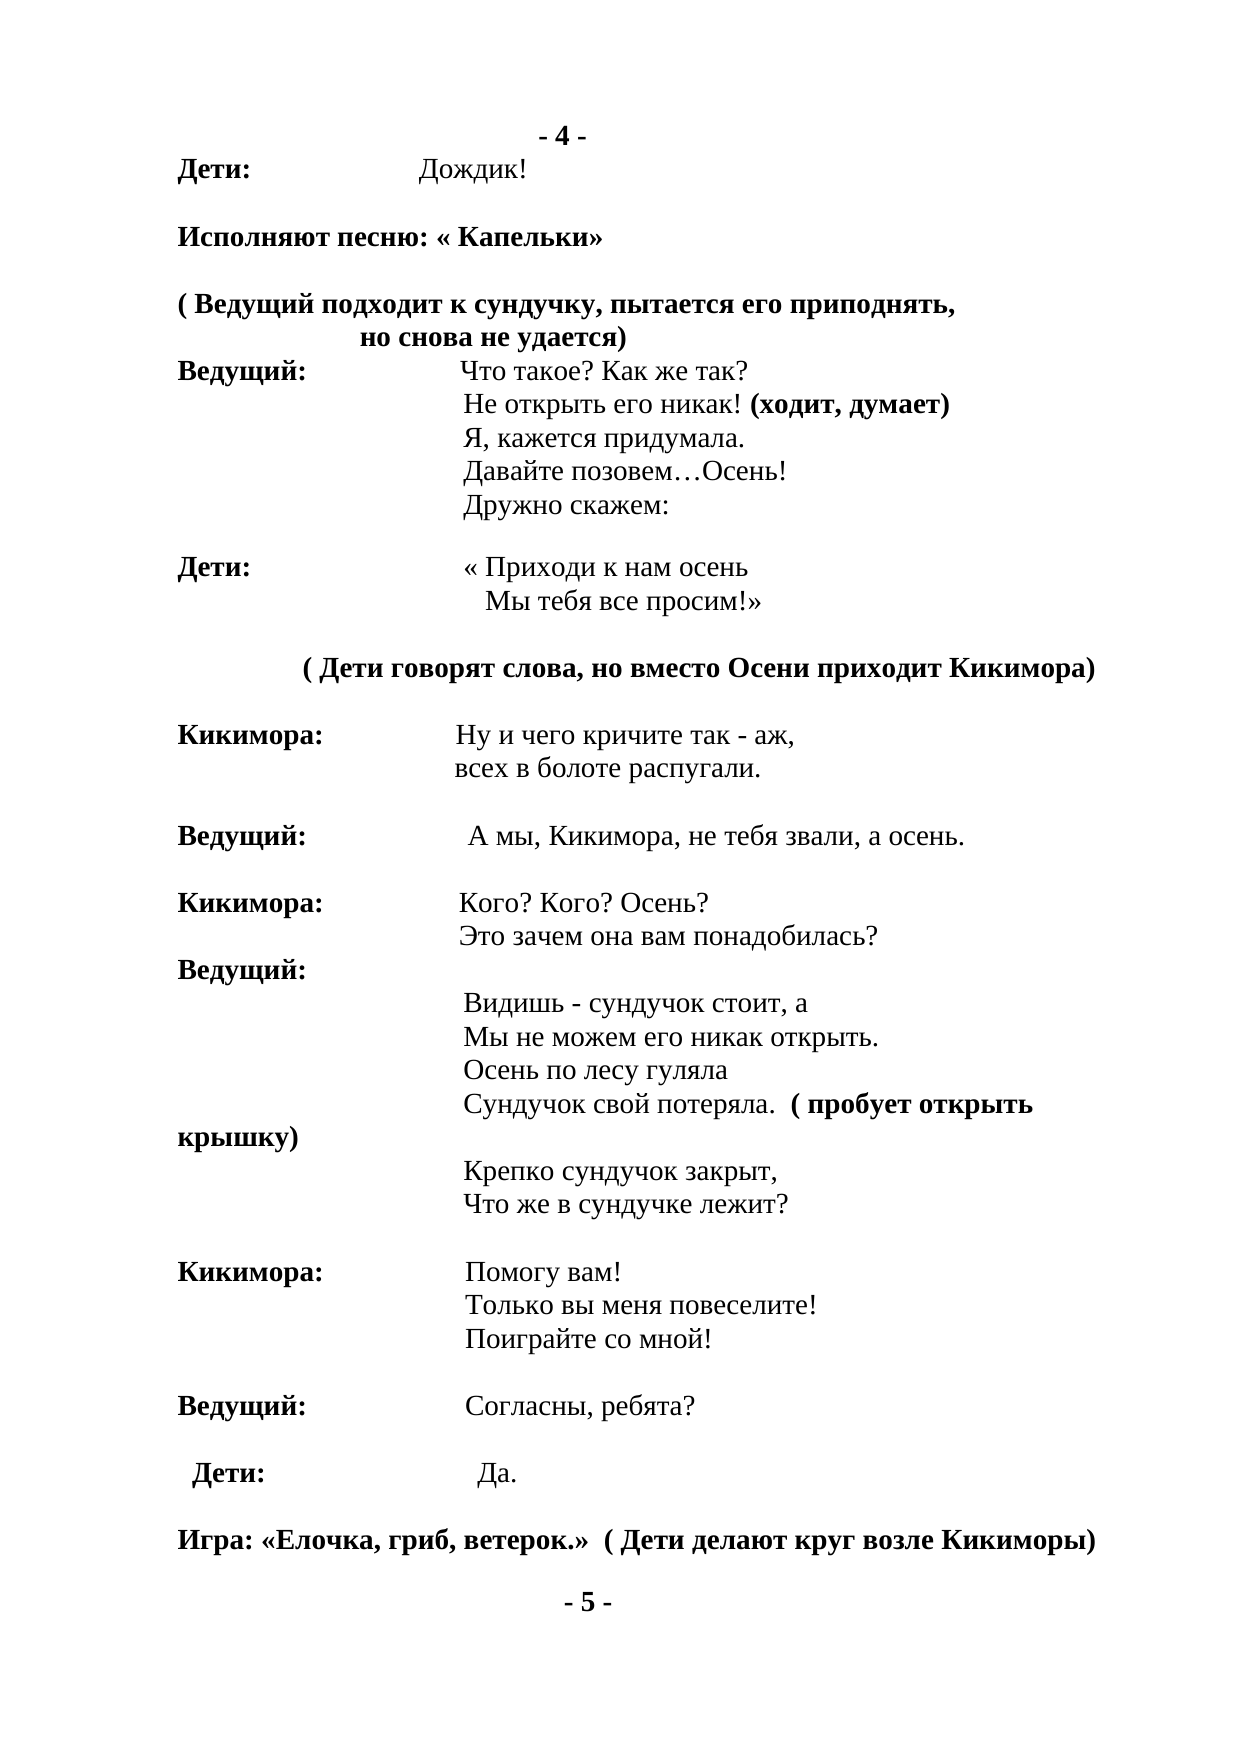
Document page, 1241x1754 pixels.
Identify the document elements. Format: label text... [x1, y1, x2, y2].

text Давайте позовем…Осень! [177, 453, 1152, 487]
text Игра: «Елочка, гриб, ветерок.» ( Дети делают круг возле Кикиморы) [177, 1522, 1152, 1556]
text Кикимора: Кого? Кого? Осень? [177, 885, 1152, 918]
text Ведущий: А мы, Кикимора, не тебя звали, а осень. [177, 818, 1152, 851]
text Дружно скажем: [177, 487, 1152, 521]
text Исполняют песню: « Капельки» [177, 219, 1152, 252]
text Осень по лесу гуляла [177, 1052, 1152, 1086]
text Дети: Да. [177, 1455, 1152, 1488]
text Кикимора: Ну и чего кричите так - аж, [177, 717, 1152, 751]
text Ведущий: Что такое? Как же так? [177, 353, 1152, 386]
text Мы не можем его никак открыть. [177, 1019, 1152, 1052]
text Только вы меня повеселите! [177, 1287, 1152, 1321]
text Дети: Дождик! [177, 152, 1152, 185]
text Я, кажется придумала. [177, 420, 1152, 453]
text Дети: « Приходи к нам осень [177, 549, 1152, 583]
text Мы тебя все просим!» [177, 583, 1152, 616]
text ( Дети говорят слова, но вместо Осени приходит Кикимора) [177, 650, 1152, 683]
text - 5 - [177, 1584, 1152, 1618]
text всех в болоте распугали. [177, 751, 1152, 784]
text Ведущий: [177, 952, 1152, 985]
text ( Ведущий подходит к сундучку, пытается его приподнять, [177, 286, 1152, 319]
text но снова не удается) [177, 319, 1152, 353]
text Поиграйте со мной! [177, 1321, 1152, 1354]
text Кикимора: Помогу вам! [177, 1254, 1152, 1287]
text Это зачем она вам понадобилась? [177, 918, 1152, 952]
text Крепко сундучок закрыт, [177, 1153, 1152, 1187]
text - 4 - [177, 118, 1152, 152]
text Сундучок свой потеряла. ( пробует открыть крышку) [177, 1086, 1152, 1153]
text Что же в сундучке лежит? [177, 1187, 1152, 1220]
text Не открыть его никак! (ходит, думает) [177, 386, 1152, 420]
text Видишь - сундучок стоит, а [177, 985, 1152, 1019]
text Ведущий: Согласны, ребята? [177, 1388, 1152, 1421]
